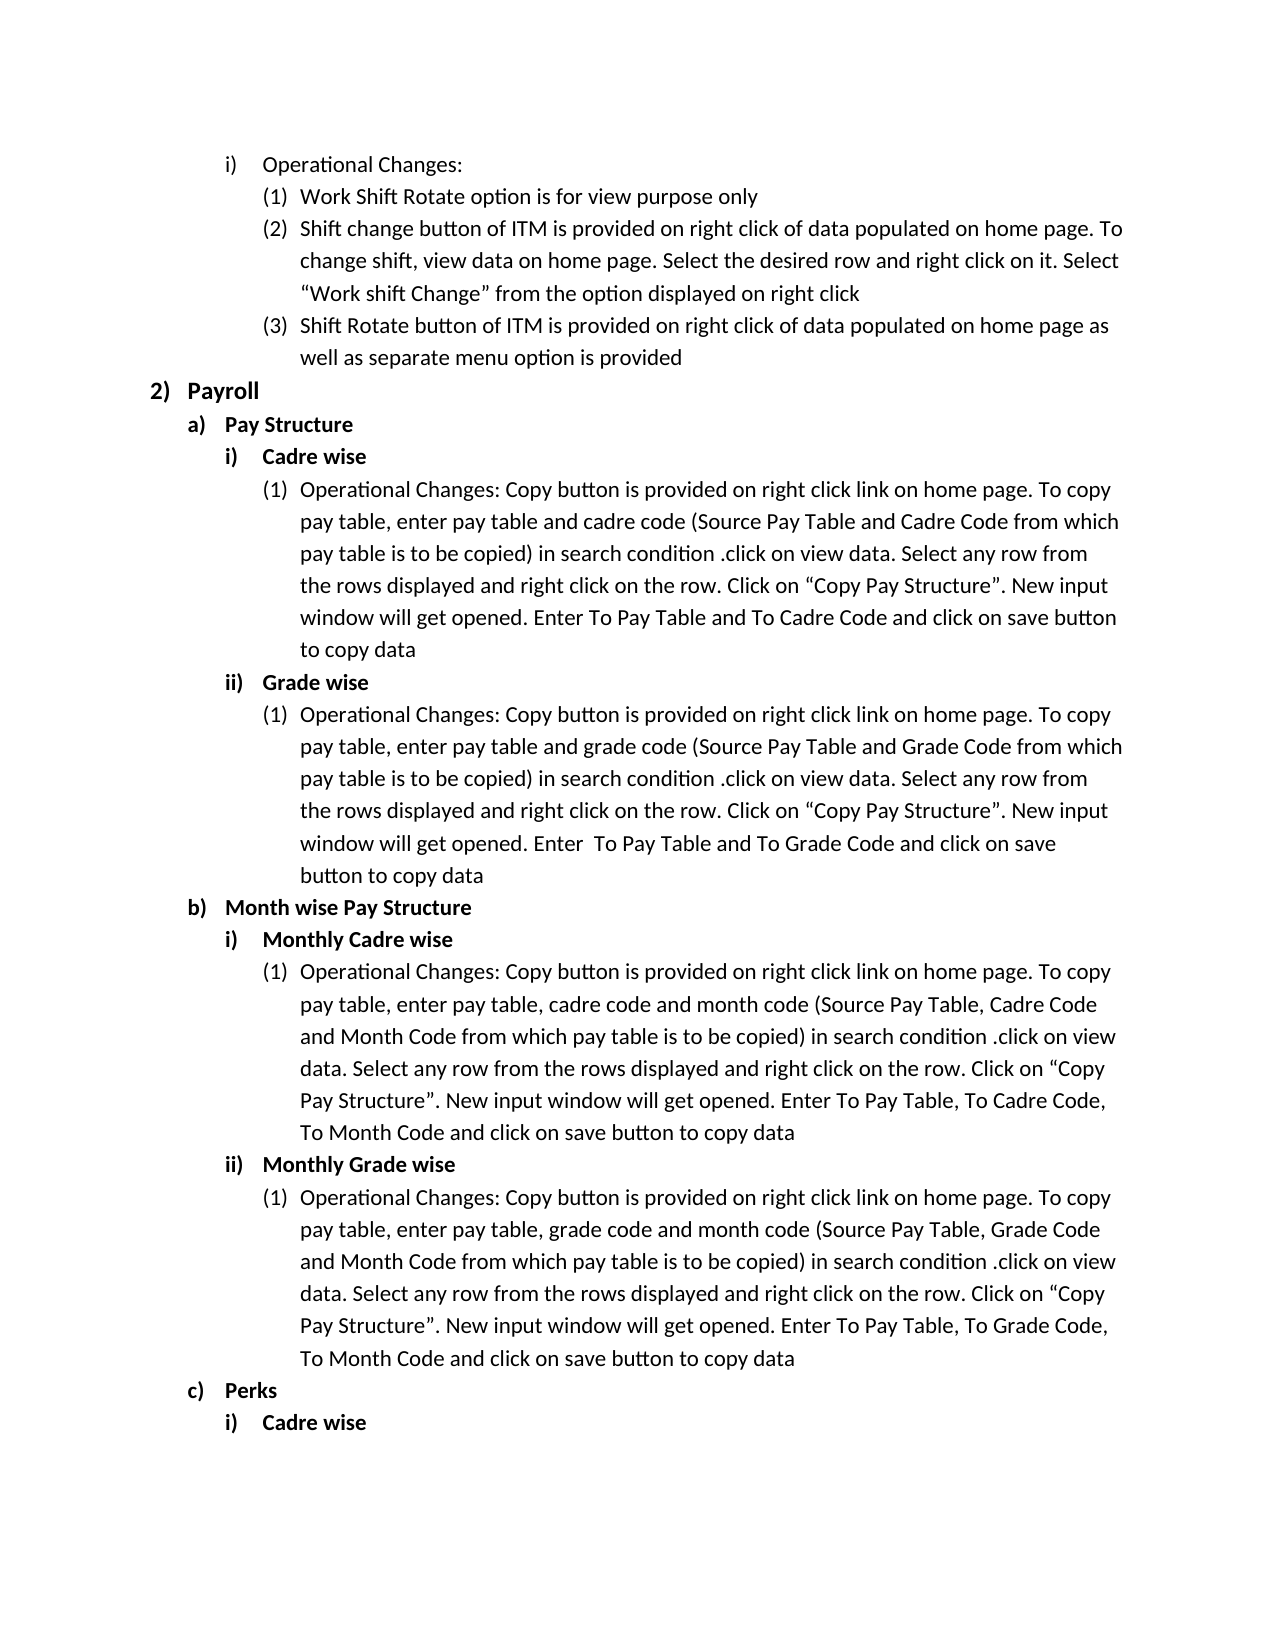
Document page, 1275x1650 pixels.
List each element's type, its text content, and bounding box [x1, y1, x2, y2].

list Operational Changes: [225, 150, 1125, 178]
list Operational Changes: Copy button is provided on right click link on home page. To copy pay table, enter pay table, grade code and month code (Source Pay Table, Grade Code and Month Code from which pay table is to be copied) in search condition .click on view data. Select any row from the rows displayed and right click on the row. Click on “Copy Pay Structure”. New input window will get opened. Enter To Pay Table, To Grade Code, To Month Code and click on save button to copy data [262, 1183, 1125, 1372]
list Cadre wise [225, 442, 1125, 471]
list Monthly Cadre wise [225, 925, 1125, 953]
list Payroll [150, 375, 1125, 406]
list Shift Rotate button of ITM is provided on right click of data populated on home page as well as separate menu option is provided [262, 311, 1125, 371]
list Work Shift Rotate option is for view purpose only [262, 182, 1125, 210]
list Shift change button of ITM is provided on right click of data populated on home page. To change shift, view data on home page. Select the desired row and right click on it. Select “Work shift Change” from the option displayed on right click [262, 214, 1125, 307]
list Perks [187, 1376, 1125, 1404]
list Grade wise [225, 668, 1125, 696]
list Operational Changes: Copy button is provided on right click link on home page. To copy pay table, enter pay table, cadre code and month code (Source Pay Table, Cadre Code and Month Code from which pay table is to be copied) in search condition .click on view data. Select any row from the rows displayed and right click on the row. Click on “Copy Pay Structure”. New input window will get opened. Enter To Pay Table, To Cadre Code, To Month Code and click on save button to copy data [262, 957, 1125, 1146]
list Pay Structure [187, 410, 1125, 438]
list Operational Changes: Copy button is provided on right click link on home page. To copy pay table, enter pay table and cadre code (Source Pay Table and Cadre Code from which pay table is to be copied) in search condition .click on view data. Select any row from the rows displayed and right click on the row. Click on “Copy Pay Structure”. New input window will get opened. Enter To Pay Table and To Cadre Code and click on save button to copy data [262, 475, 1125, 664]
list Operational Changes: Copy button is provided on right click link on home page. To copy pay table, enter pay table and grade code (Source Pay Table and Grade Code from which pay table is to be copied) in search condition .click on view data. Select any row from the rows displayed and right click on the row. Click on “Copy Pay Structure”. New input window will get opened. Enter To Pay Table and To Grade Code and click on save button to copy data [262, 700, 1125, 889]
list Cadre wise [225, 1408, 1125, 1436]
list Month wise Pay Structure [187, 893, 1125, 921]
list Monthly Grade wise [225, 1151, 1125, 1179]
